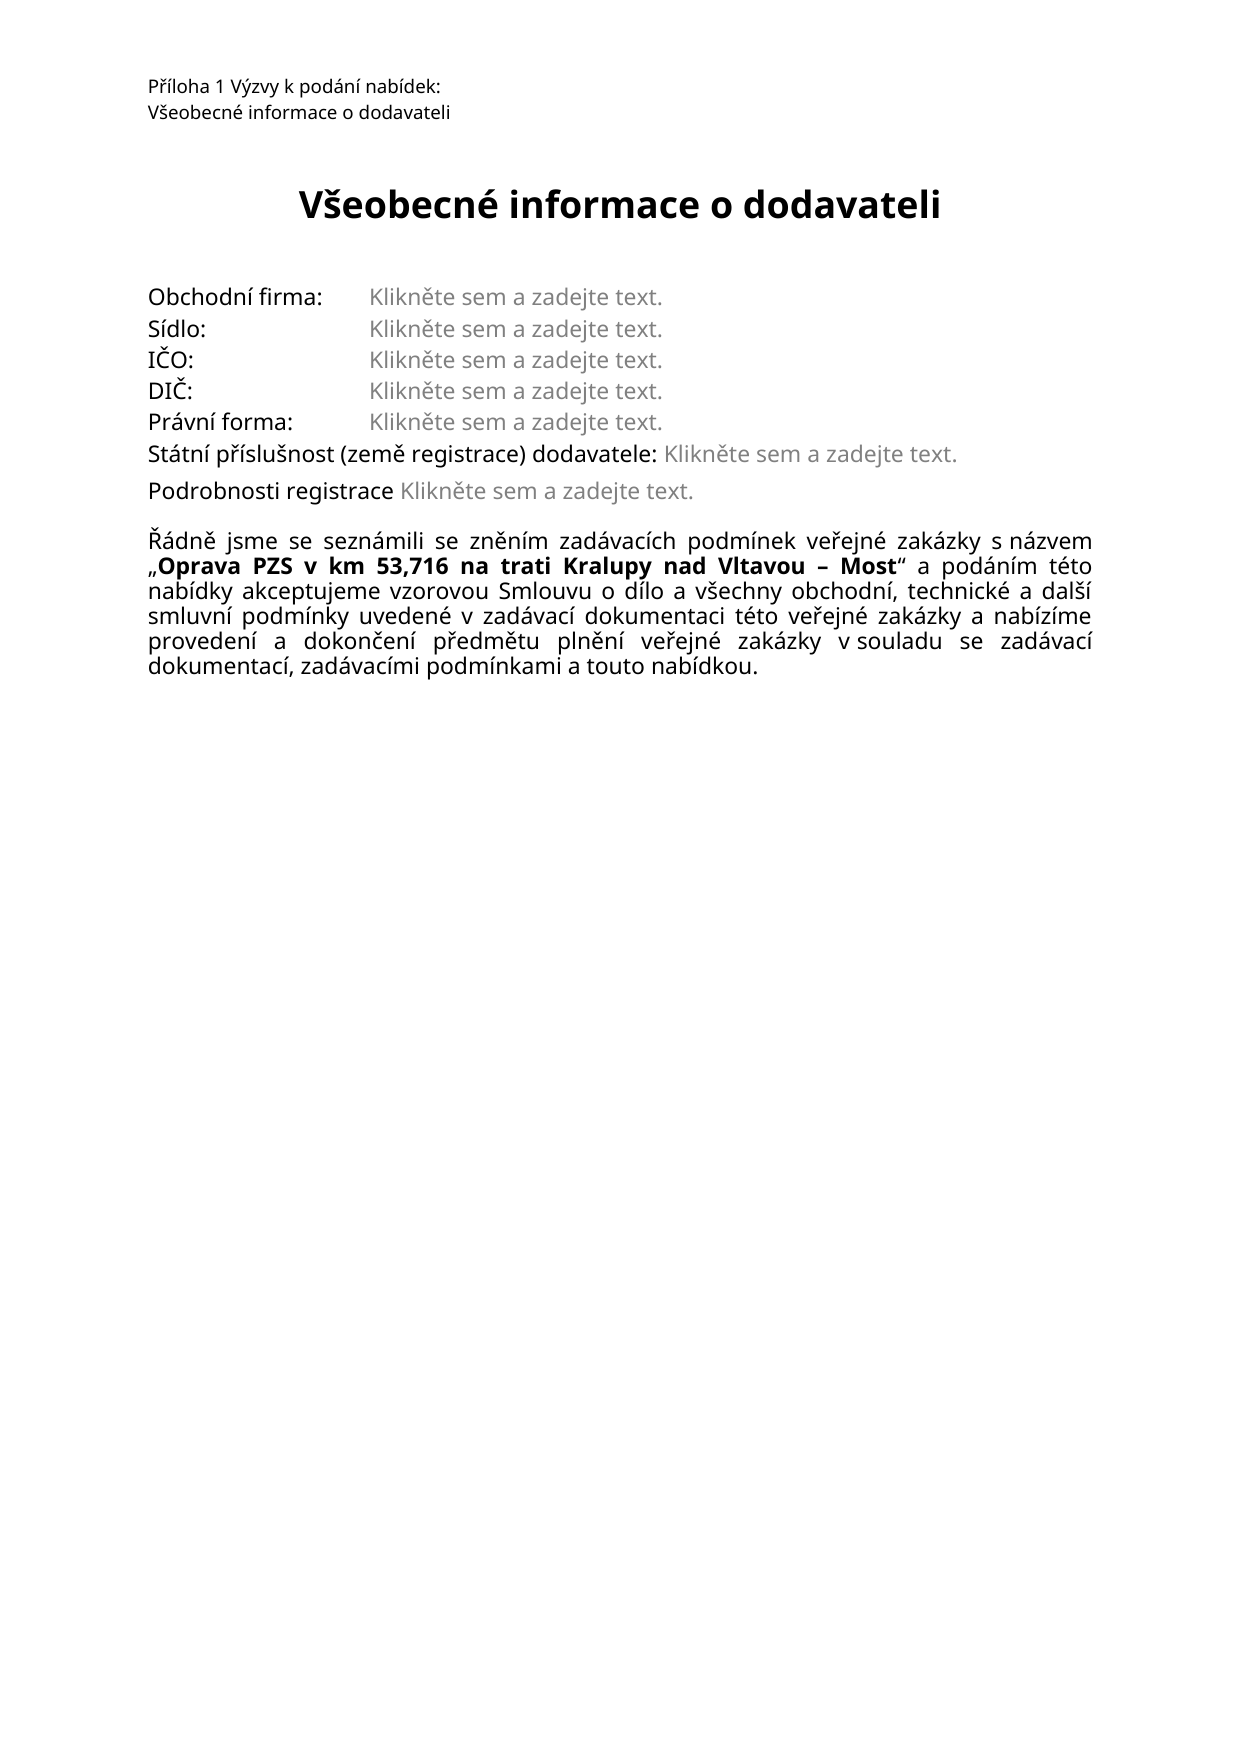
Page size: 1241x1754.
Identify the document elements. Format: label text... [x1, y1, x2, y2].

text Státní příslušnost (země registrace) dodavatele: [148, 442, 1093, 467]
text Sídlo: [148, 317, 1093, 342]
text Podrobnosti registrace [148, 479, 1093, 504]
text DIČ: [148, 379, 1093, 404]
text Řádně jsme se seznámili se zněním zadávacích podmínek veřejné zakázky s názvem „Oprava PZS v km 53,716 na trati Kralupy nad Vltavou – Most“ a podáním této nabídky akceptujeme vzorovou Smlouvu o dílo a všechny obchodní, technické a další smluvní podmínky uvedené v zadávací dokumentaci této veřejné zakázky a nabízíme provedení a dokončení předmětu plnění veřejné zakázky v souladu se zadávací dokumentací, zadávacími podmínkami a touto nabídkou. [148, 529, 1093, 679]
text IČO: [148, 348, 1093, 373]
title Všeobecné informace o dodavateli [148, 178, 1093, 229]
text Obchodní firma: [148, 286, 1093, 311]
text Právní forma: [148, 411, 1093, 436]
